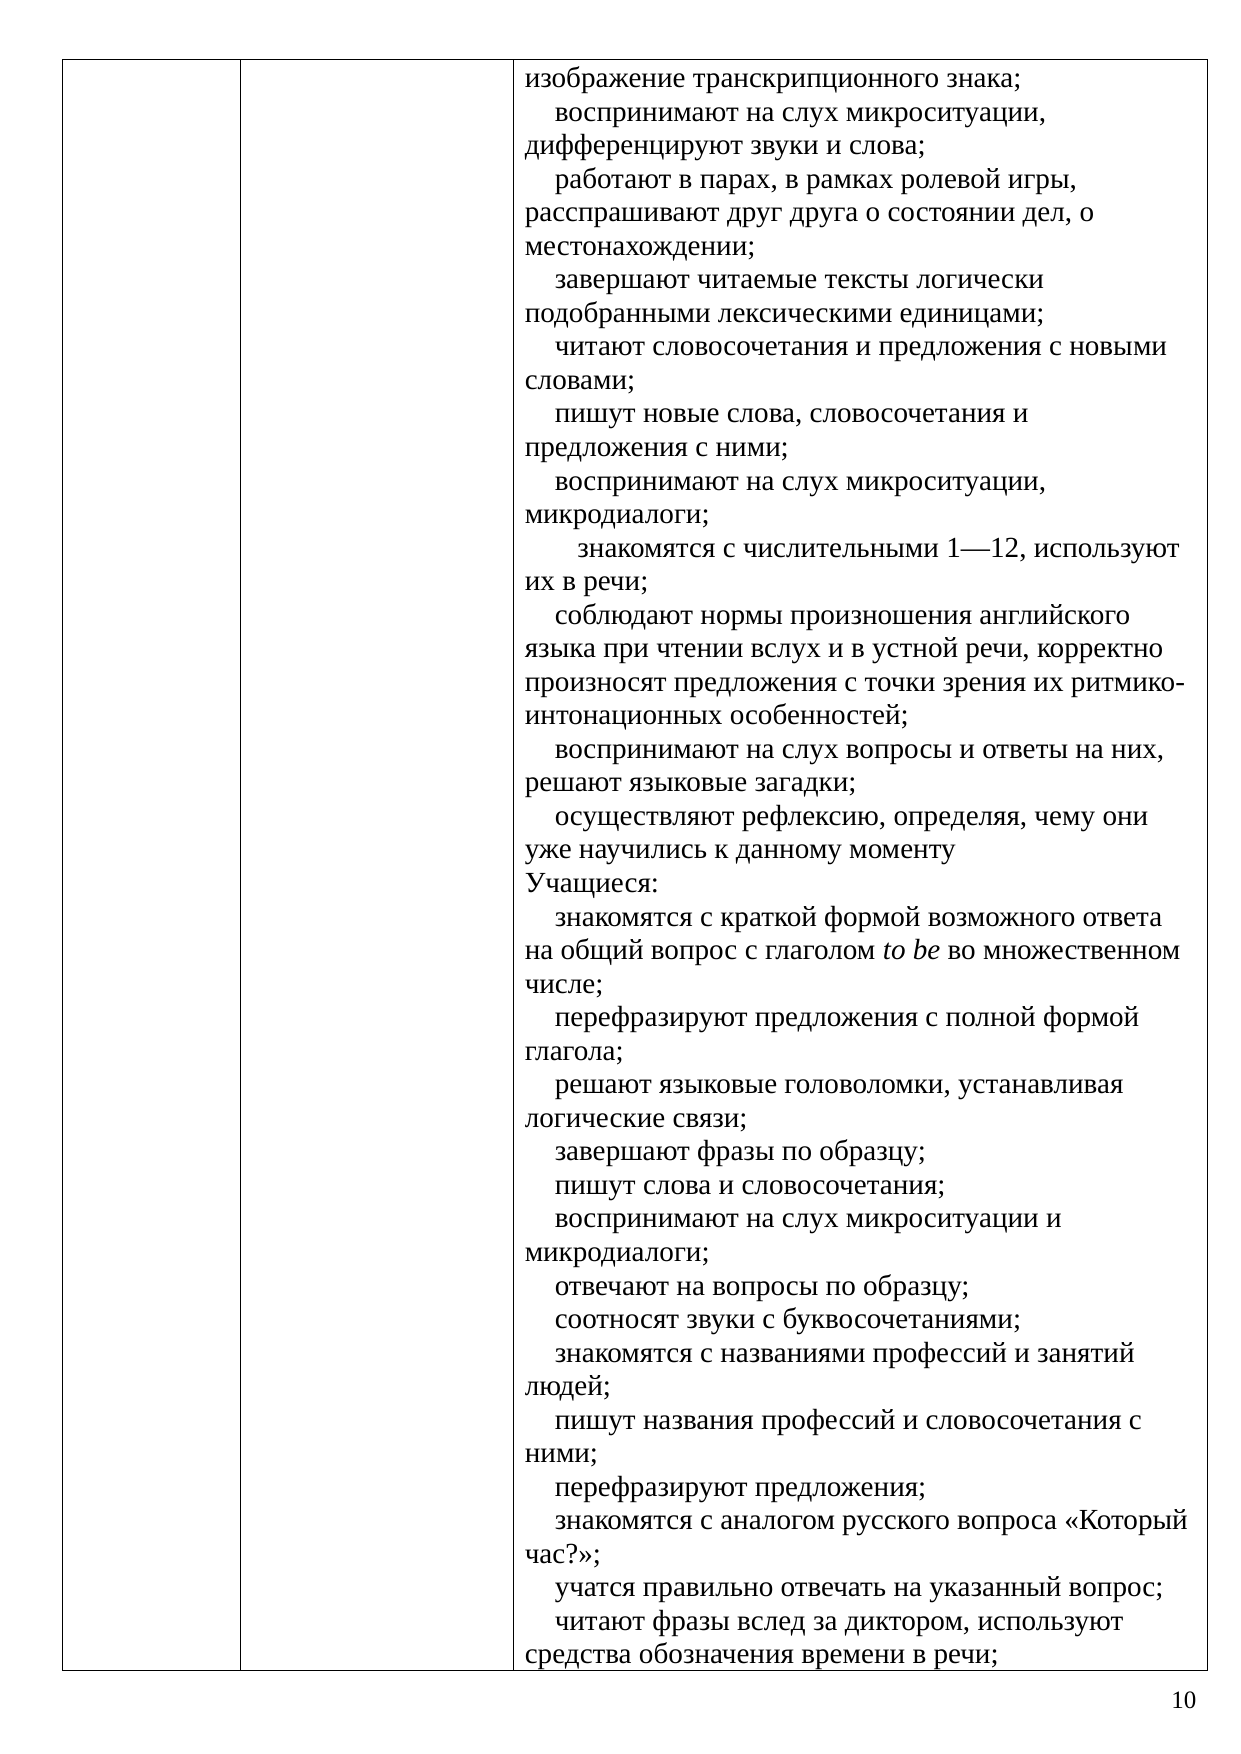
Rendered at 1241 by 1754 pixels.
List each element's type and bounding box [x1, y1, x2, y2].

table_cell [241, 60, 513, 1670]
